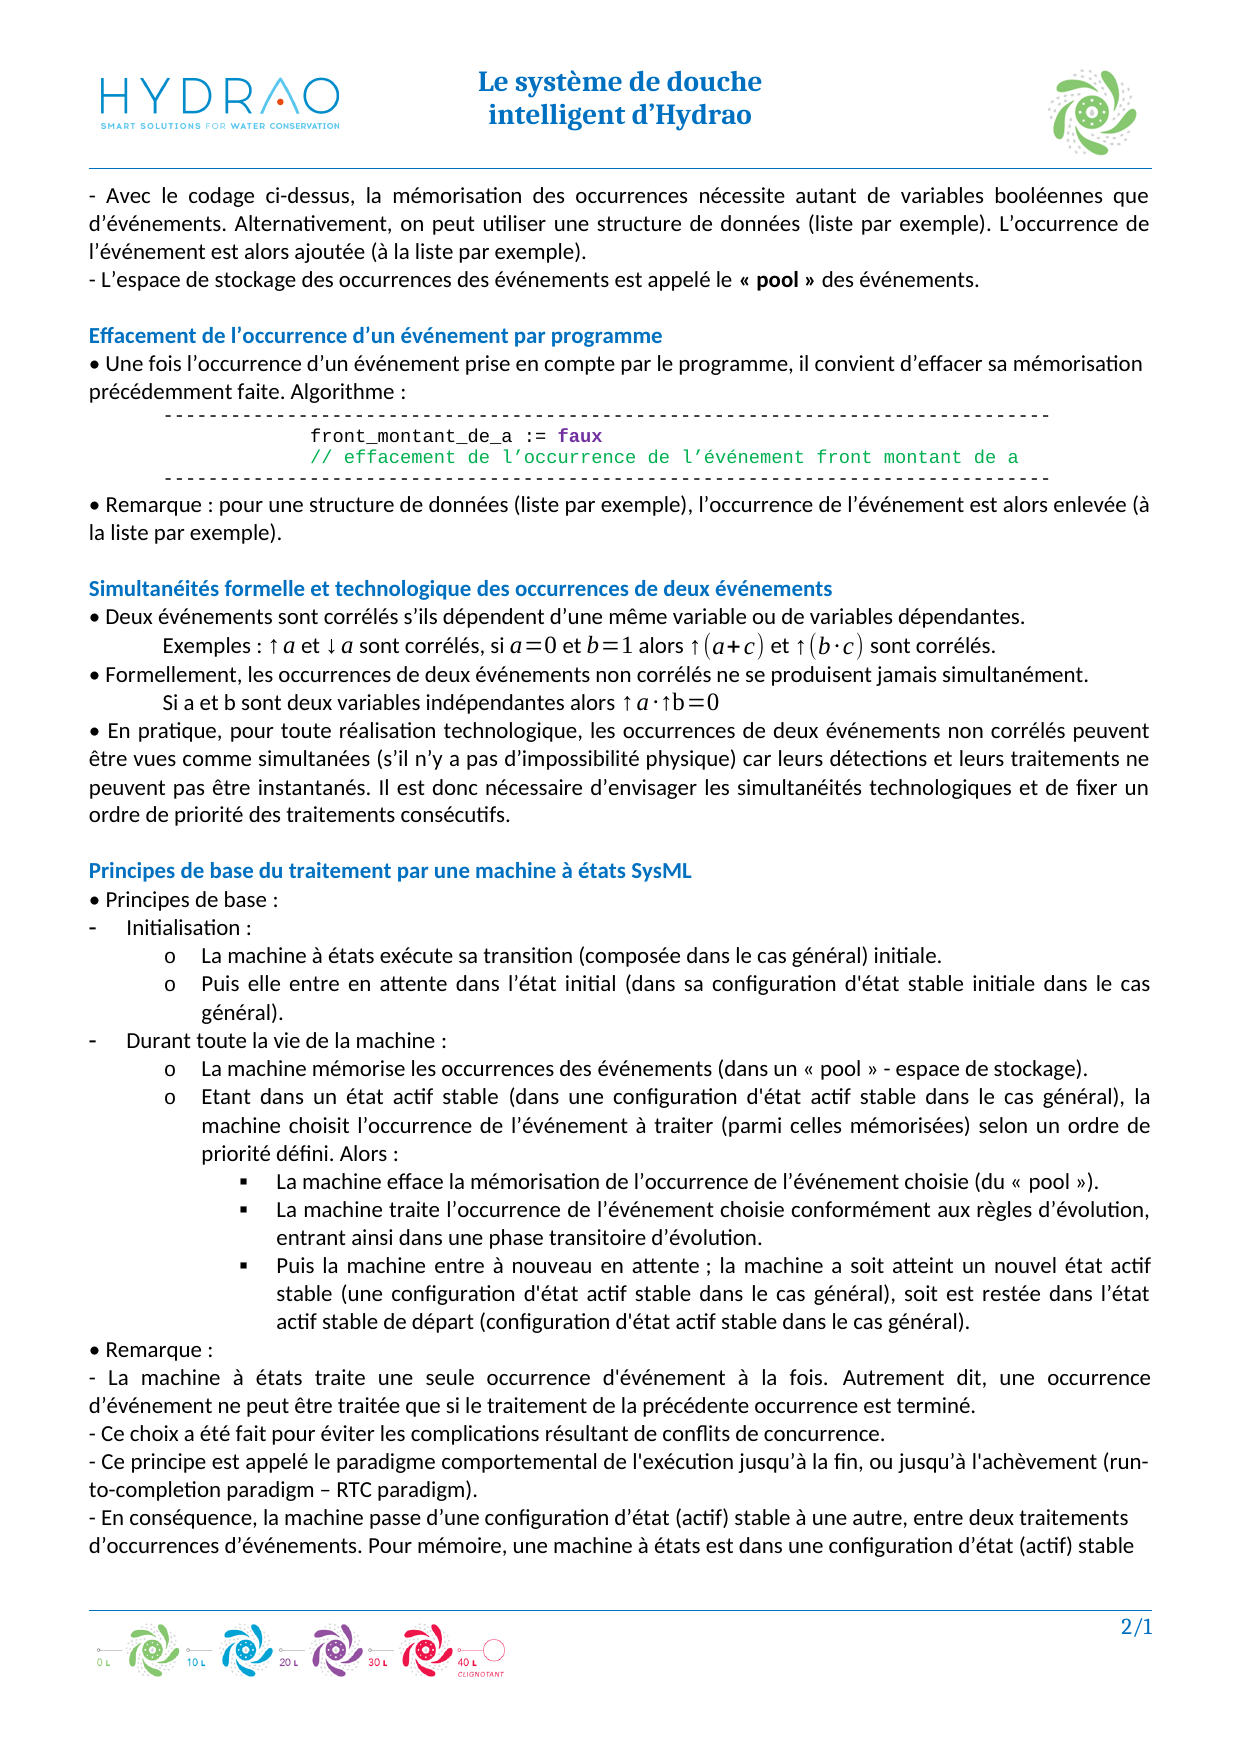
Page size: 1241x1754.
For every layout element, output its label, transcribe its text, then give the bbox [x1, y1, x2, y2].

list La machine à états exécute sa transition (composée dans le cas général) initiale. [164, 941, 1152, 969]
text • En pratique, pour toute réalisation technologique, les occurrences de deux événements non corrélés peuvent être vues comme simultanées (s’il n’y a pas d’impossibilité physique) car leurs détections et leurs traitements ne peuvent pas être instantanés. Il est donc nécessaire d’envisager les simultanéités technologiques et de fixer un ordre de priorité des traitements consécutifs. [89, 717, 1152, 829]
text Effacement de l’occurrence d’un événement par programme [89, 321, 1152, 349]
text Principes de base du traitement par une machine à états SysML [89, 857, 1152, 885]
list La machine efface la mémorisation de l’occurrence de l’événement choisie (du « pool »). [239, 1167, 1152, 1195]
picture [88, 1618, 520, 1686]
text • Remarque : [89, 1335, 1152, 1363]
picture [88, 64, 352, 142]
text - Ce principe est appelé le paradigme comportemental de l'exécution jusqu’à la fin, ou jusqu’à l'achèvement (run-to-completion paradigm – RTC paradigm). [89, 1447, 1152, 1503]
text - L’espace de stockage des occurrences des événements est appelé le « pool » des événements. [89, 265, 1152, 293]
text • Une fois l’occurrence d’un événement prise en compte par le programme, il convient d’effacer sa mémorisation précédemment faite. Algorithme : [89, 349, 1152, 405]
text - Ce choix a été fait pour éviter les complications résultant de conflits de concurrence. [89, 1419, 1152, 1447]
list Puis la machine entre à nouveau en attente ; la machine a soit atteint un nouvel état actif stable (une configuration d'état actif stable dans le cas général), soit est restée dans l’état actif stable de départ (configuration d'état actif stable dans le cas général). [239, 1251, 1152, 1335]
list Durant toute la vie de la machine : [89, 1026, 1152, 1054]
text - La machine à états traite une seule occurrence d'événement à la fois. Autrement dit, une occurrence d’événement ne peut être traitée que si le traitement de la précédente occurrence est terminé. [89, 1363, 1152, 1419]
text Simultanéités formelle et technologique des occurrences de deux événements [89, 574, 1152, 602]
text ------------------------------------------------------------------------------- [162, 469, 1152, 490]
text • Remarque : pour une structure de données (liste par exemple), l’occurrence de l’événement est alors enlevée (à la liste par exemple). [89, 490, 1152, 546]
text front_montant_de_a := faux [162, 427, 1152, 448]
text // effacement de l’occurrence de l’événement front montant de a [162, 448, 1152, 469]
text - Avec le codage ci-dessus, la mémorisation des occurrences nécessite autant de variables booléennes que d’événements. Alternativement, on peut utiliser une structure de données (liste par exemple). L’occurrence de l’événement est alors ajoutée (à la liste par exemple). [89, 181, 1152, 265]
text • Deux événements sont corrélés s’ils dépendent d’une même variable ou de variables dépendantes. [89, 602, 1152, 631]
text • Formellement, les occurrences de deux événements non corrélés ne se produisent jamais simultanément. [89, 661, 1152, 688]
list La machine traite l’occurrence de l’événement choisie conformément aux règles d’évolution, entrant ainsi dans une phase transitoire d’évolution. [239, 1195, 1152, 1251]
text Si a et b sont deux variables indépendantes alors [89, 688, 1152, 717]
text Exemples : et sont corrélés, si et alors et sont corrélés. [89, 631, 1152, 661]
list Etant dans un état actif stable (dans une configuration d'état actif stable dans le cas général), la machine choisit l’occurrence de l’événement à traiter (parmi celles mémorisées) selon un ordre de priorité défini. Alors : [164, 1082, 1152, 1167]
text • Principes de base : [89, 885, 1152, 913]
text ------------------------------------------------------------------------------- [162, 405, 1152, 427]
picture [1045, 64, 1142, 162]
list La machine mémorise les occurrences des événements (dans un « pool » - espace de stockage). [164, 1054, 1152, 1082]
list Puis elle entre en attente dans l’état initial (dans sa configuration d'état stable initiale dans le cas général). [164, 969, 1152, 1026]
list Initialisation : [89, 913, 1152, 941]
